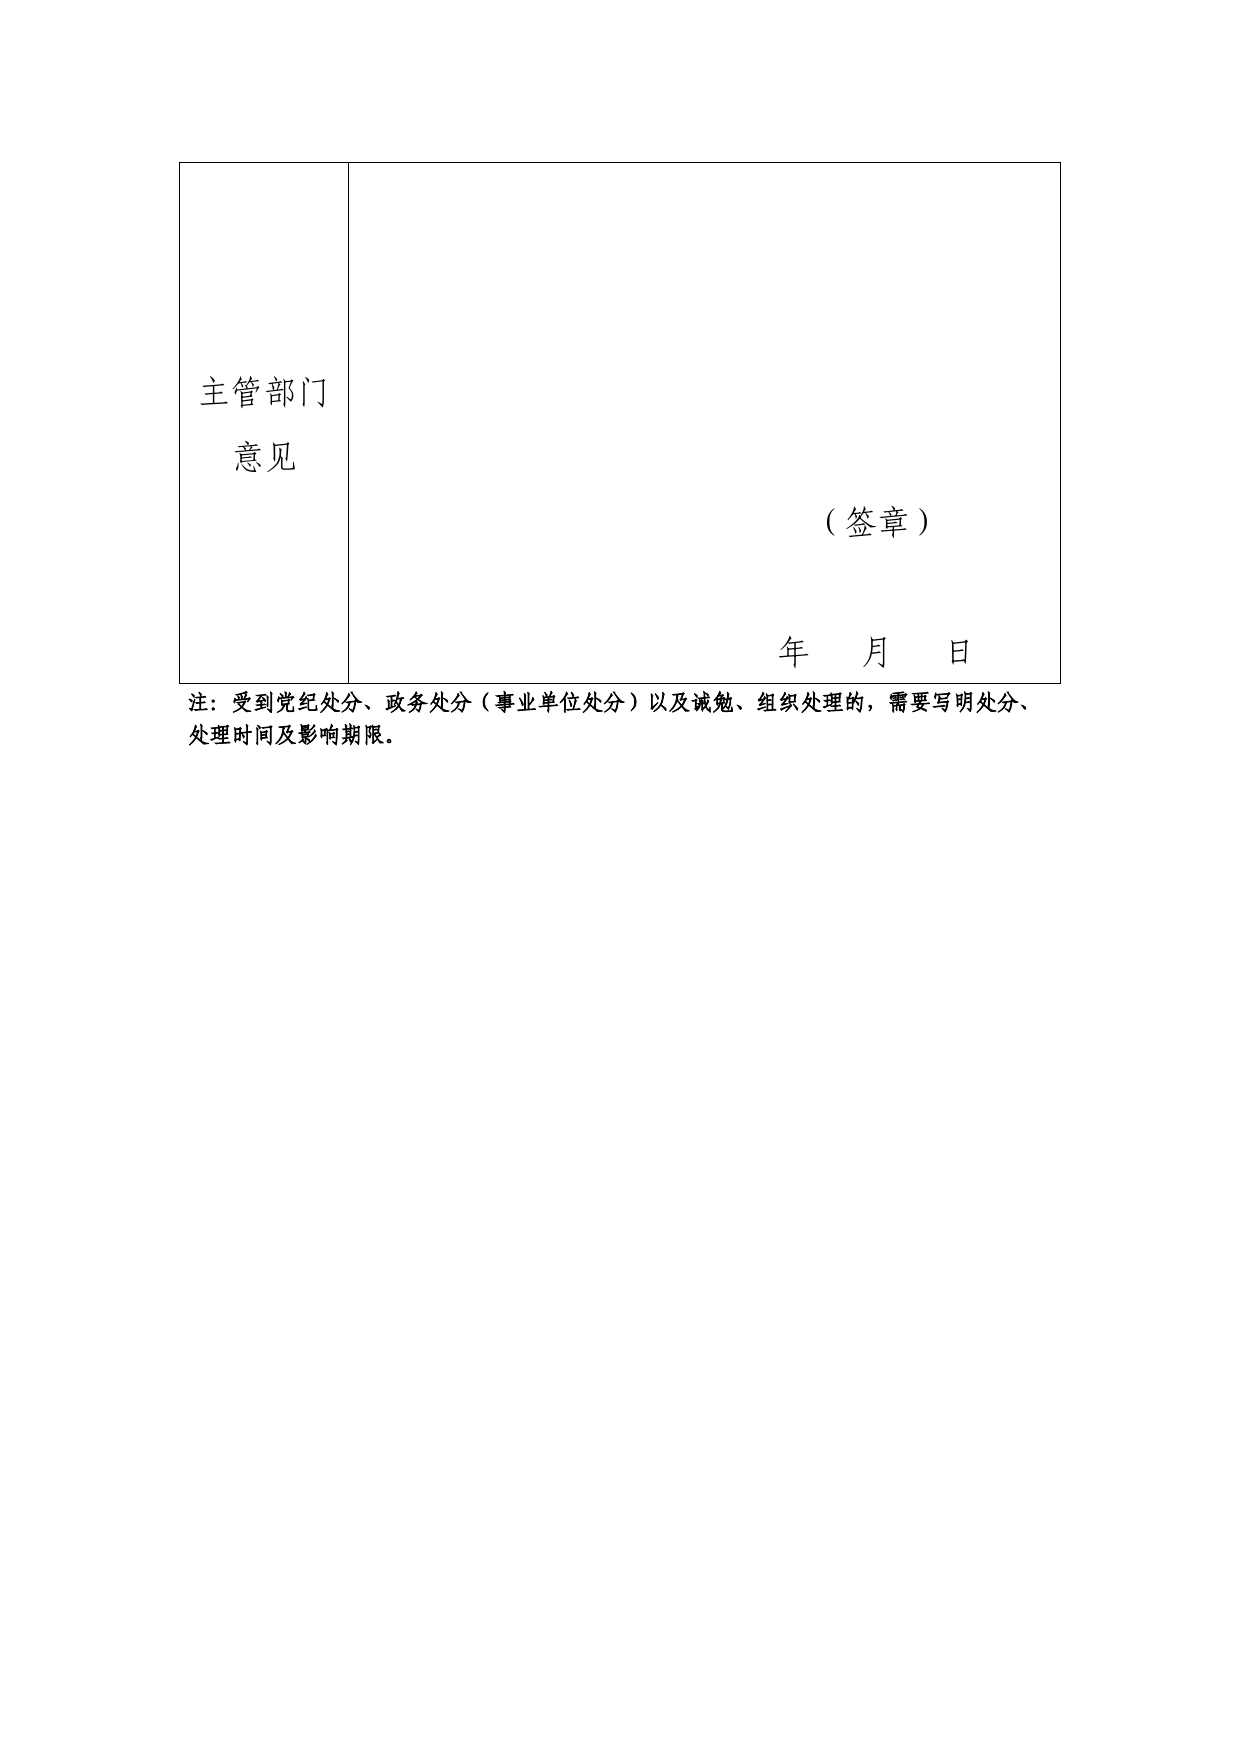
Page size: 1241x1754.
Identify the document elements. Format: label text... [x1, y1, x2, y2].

text 注：受到党纪处分、政务处分（事业单位处分）以及诫勉、组织处理的，需要写明处分、处理时间及影响期限。 [187, 684, 1053, 749]
table_cell （签章） 年 月 日 [349, 163, 1060, 683]
table_cell 主管部门意见 [180, 163, 348, 683]
